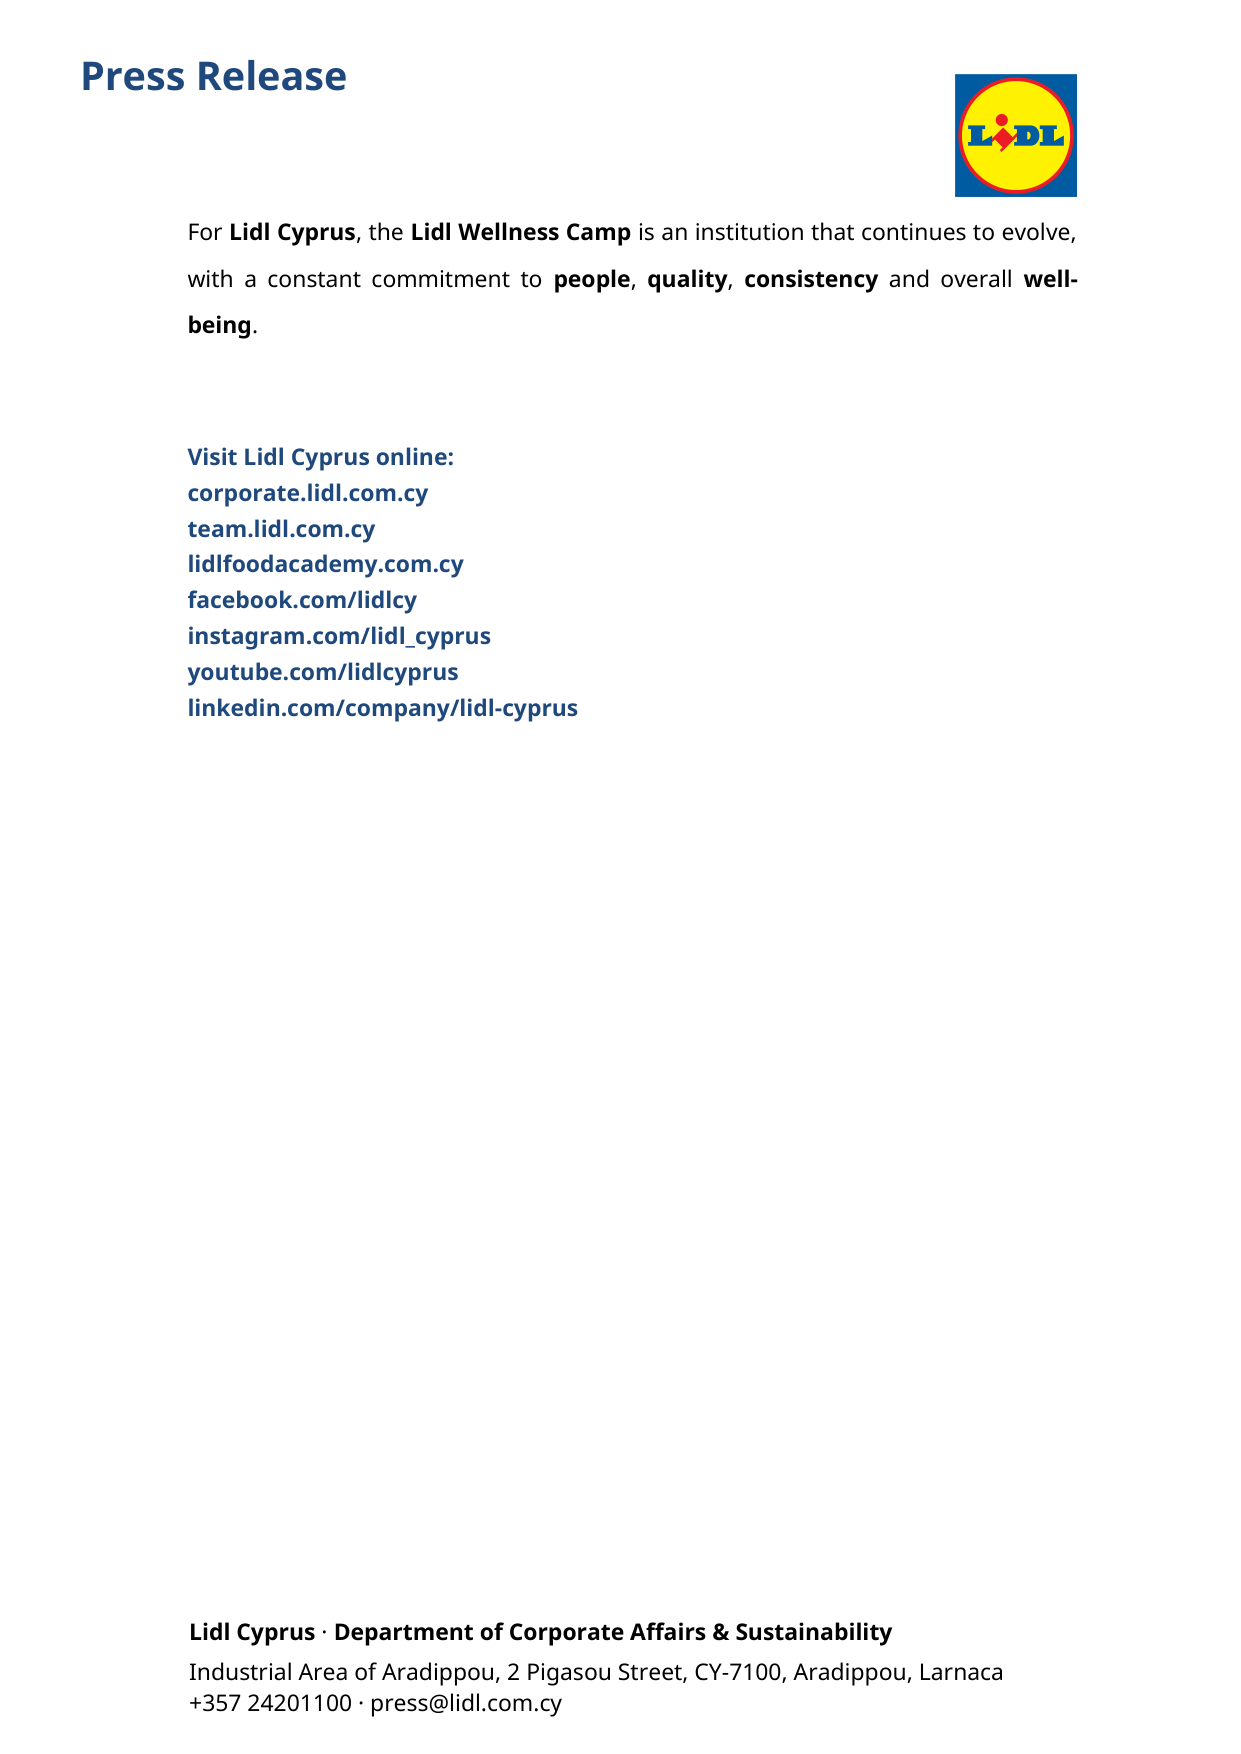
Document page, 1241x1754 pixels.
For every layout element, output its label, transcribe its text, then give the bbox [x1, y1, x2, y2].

text linkedin.com/company/lidl-cyprus [187, 692, 1078, 723]
text lidlfoodacademy.com.cy [187, 548, 1078, 580]
text Visit Lidl Cyprus online: [187, 441, 1078, 472]
text facebook.com/lidlcy [187, 584, 1078, 616]
picture [954, 73, 1078, 198]
text instagram.com/lidl_cyprus [187, 620, 1078, 652]
text youtube.com/lidlcyprus [187, 656, 1078, 687]
text corporate.lidl.com.cy [187, 477, 1078, 508]
text team.lidl.com.cy [187, 512, 1078, 544]
text For Lidl Cyprus, the Lidl Wellness Camp is an institution that continues to evolve, with a constant commitment to people, quality, consistency and overall well-being. [187, 216, 1078, 341]
